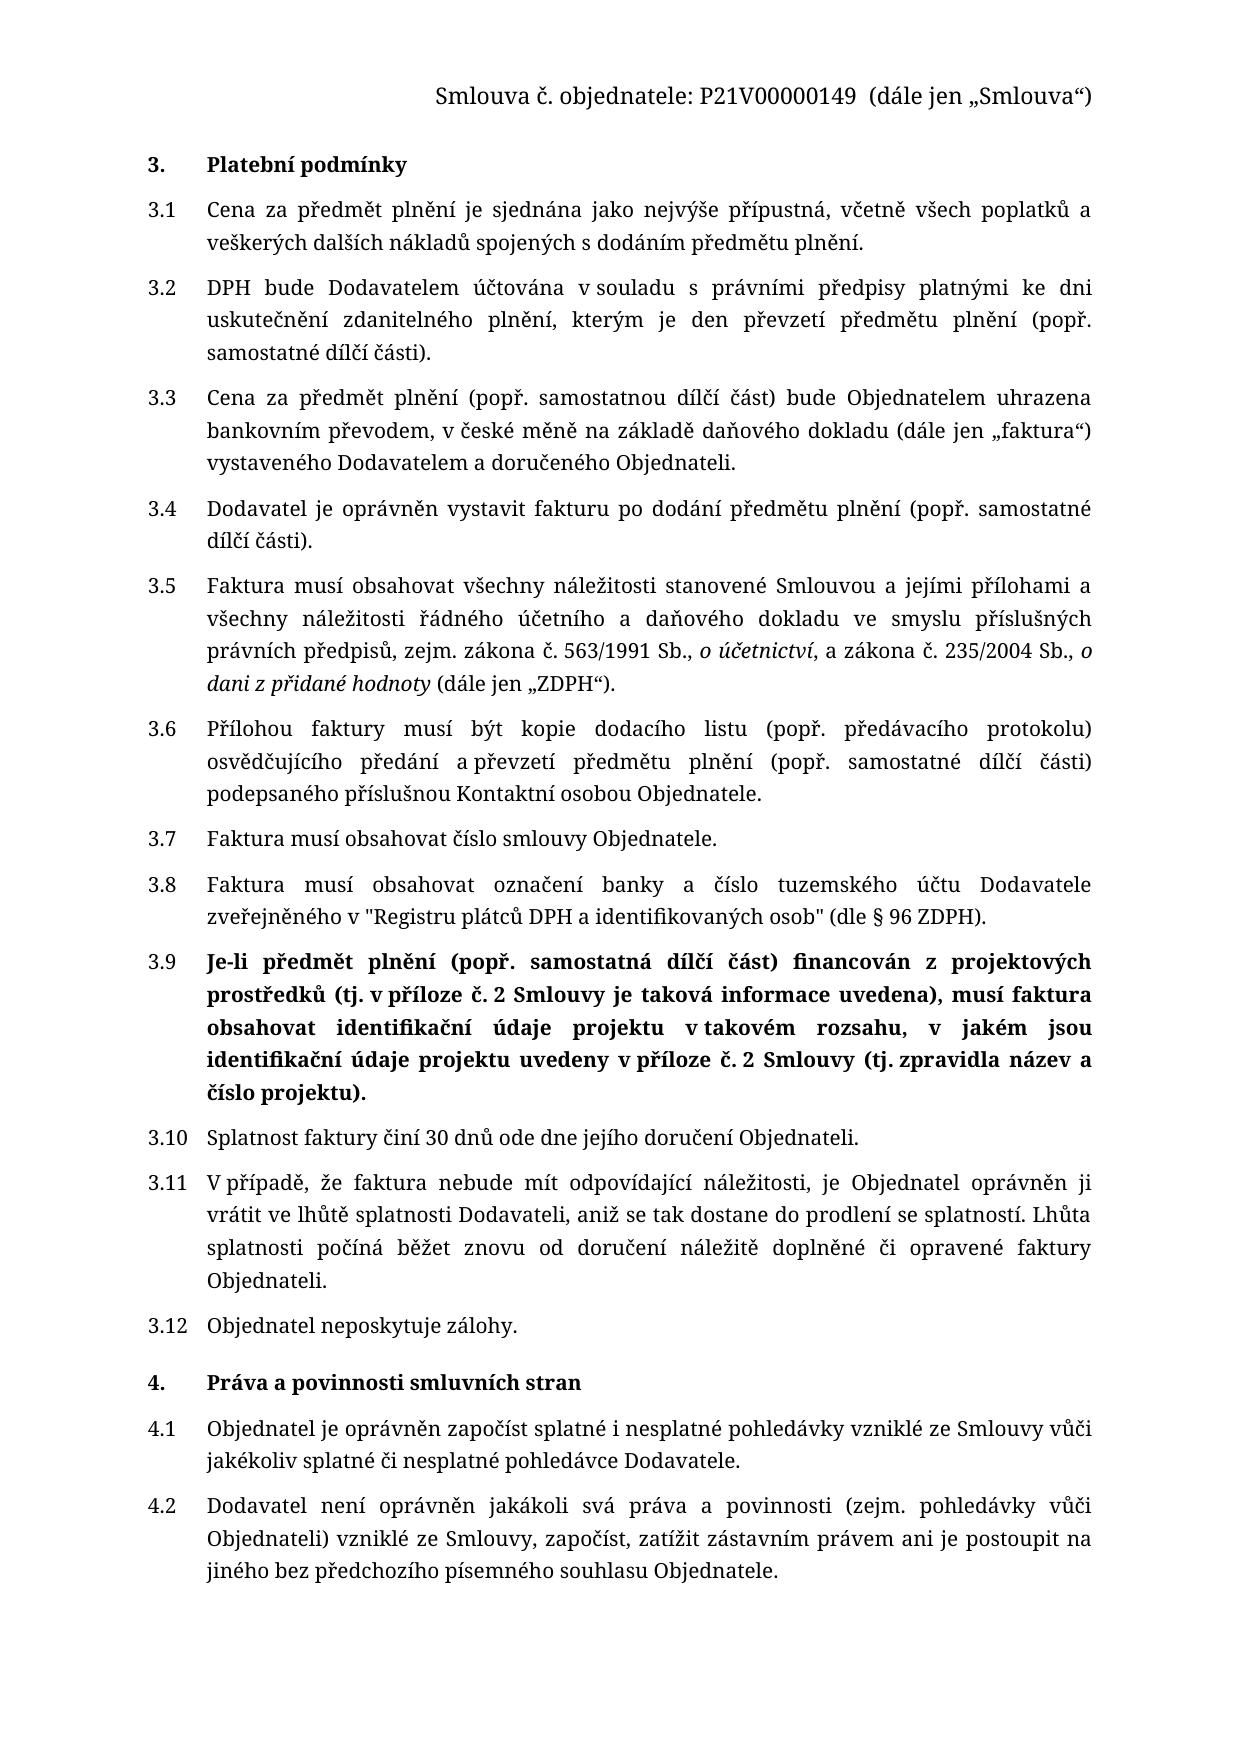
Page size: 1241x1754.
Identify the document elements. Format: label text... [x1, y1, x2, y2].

list Platební podmínky [148, 150, 1093, 179]
list Dodavatel je oprávněn vystavit fakturu po dodání předmětu plnění (popř. samostatné dílčí části). [148, 494, 1093, 555]
list Cena za předmět plnění (popř. samostatnou dílčí část) bude Objednatelem uhrazena bankovním převodem, v české měně na základě daňového dokladu (dále jen „faktura“) vystaveného Dodavatelem a doručeného Objednateli. [148, 383, 1093, 477]
list Splatnost faktury činí 30 dnů ode dne jejího doručení Objednateli. [148, 1123, 1093, 1151]
list Objednatel je oprávněn započíst splatné i nesplatné pohledávky vzniklé ze Smlouvy vůči jakékoliv splatné či nesplatné pohledávce Dodavatele. [148, 1414, 1093, 1475]
list Faktura musí obsahovat označení banky a číslo tuzemského účtu Dodavatele zveřejněného v "Registru plátců DPH a identifikovaných osob" (dle § 96 ZDPH). [148, 870, 1093, 931]
list Objednatel neposkytuje zálohy. [148, 1311, 1093, 1339]
list Cena za předmět plnění je sjednána jako nejvýše přípustná, včetně všech poplatků a veškerých dalších nákladů spojených s dodáním předmětu plnění. [148, 195, 1093, 256]
list Dodavatel není oprávněn jakákoli svá práva a povinnosti (zejm. pohledávky vůči Objednateli) vzniklé ze Smlouvy, započíst, zatížit zástavním právem ani je postoupit na jiného bez předchozího písemného souhlasu Objednatele. [148, 1491, 1093, 1585]
list Práva a povinnosti smluvních stran [148, 1368, 1093, 1397]
list Faktura musí obsahovat všechny náležitosti stanovené Smlouvou a jejími přílohami a všechny náležitosti řádného účetního a daňového dokladu ve smyslu příslušných právních předpisů, zejm. zákona č. 563/1991 Sb., o účetnictví, a zákona č. 235/2004 Sb., o dani z přidané hodnoty (dále jen „ZDPH“). [148, 571, 1093, 698]
list DPH bude Dodavatelem účtována v souladu s právními předpisy platnými ke dni uskutečnění zdanitelného plnění, kterým je den převzetí předmětu plnění (popř. samostatné dílčí části). [148, 273, 1093, 367]
list V případě, že faktura nebude mít odpovídající náležitosti, je Objednatel oprávněn ji vrátit ve lhůtě splatnosti Dodavateli, aniž se tak dostane do prodlení se splatností. Lhůta splatnosti počíná běžet znovu od doručení náležitě doplněné či opravené faktury Objednateli. [148, 1168, 1093, 1294]
list Je-li předmět plnění (popř. samostatná dílčí část) financován z projektových prostředků (tj. v příloze č. 2 Smlouvy je taková informace uvedena), musí faktura obsahovat identifikační údaje projektu v takovém rozsahu, v jakém jsou identifikační údaje projektu uvedeny v příloze č. 2 Smlouvy (tj. zpravidla název a číslo projektu). [148, 947, 1093, 1106]
list Faktura musí obsahovat číslo smlouvy Objednatele. [148, 824, 1093, 853]
list Přílohou faktury musí být kopie dodacího listu (popř. předávacího protokolu) osvědčujícího předání a převzetí předmětu plnění (popř. samostatné dílčí části) podepsaného příslušnou Kontaktní osobou Objednatele. [148, 714, 1093, 808]
